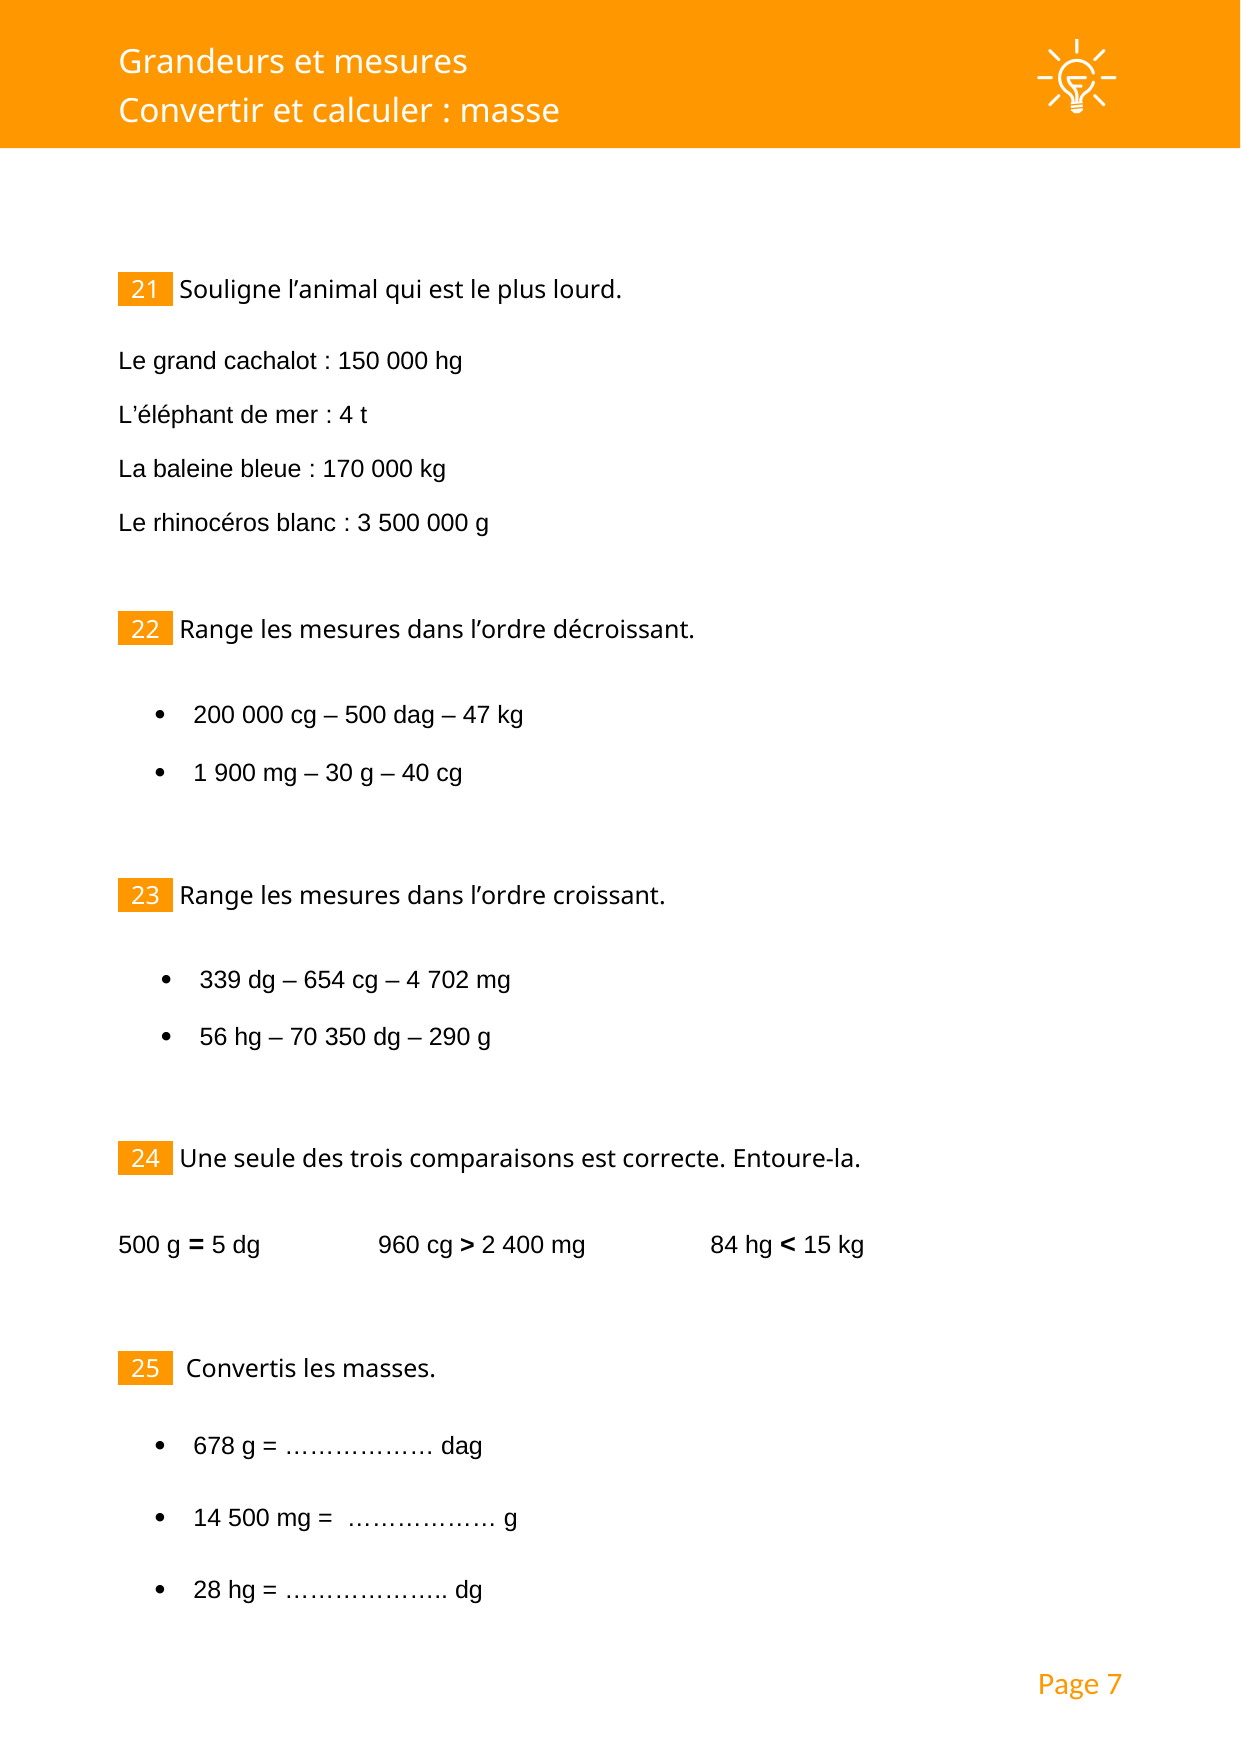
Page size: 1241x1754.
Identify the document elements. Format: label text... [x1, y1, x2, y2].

text 23 Range les mesures dans l’ordre croissant. [173, 878, 1122, 912]
list 56 hg – 70 350 dg – 290 g [162, 1022, 1122, 1051]
picture [1034, 39, 1123, 116]
list 28 hg = ……………….. dg [156, 1575, 1122, 1604]
text La baleine bleue : 170 000 kg [118, 454, 1122, 483]
text L’éléphant de mer : 4 t [118, 400, 1122, 429]
text 500 g = 5 dg 960 cg > 2 400 mg. 84 hg < 15 kg [118, 1228, 1122, 1259]
text Le rhinocéros blanc : 3 500 000 g [118, 508, 1122, 536]
text 24 Une seule des trois comparaisons est correcte. Entoure-la. [173, 1141, 1122, 1175]
text 25 Convertis les masses. [173, 1351, 1122, 1385]
text 21 Souligne l’animal qui est le plus lourd. [173, 272, 1122, 306]
list 339 dg – 654 cg – 4 702 mg [162, 964, 1122, 993]
list 200 000 cg – 500 dag – 47 kg [156, 700, 1122, 729]
list 14 500 mg = ……………… g [156, 1503, 1122, 1532]
list 678 g = ……………… dag [156, 1431, 1122, 1460]
list 1 900 mg – 30 g – 40 cg [156, 758, 1122, 786]
text 22 Range les mesures dans l’ordre décroissant. [173, 611, 1122, 645]
text Le grand cachalot : 150 000 hg [118, 346, 1122, 375]
